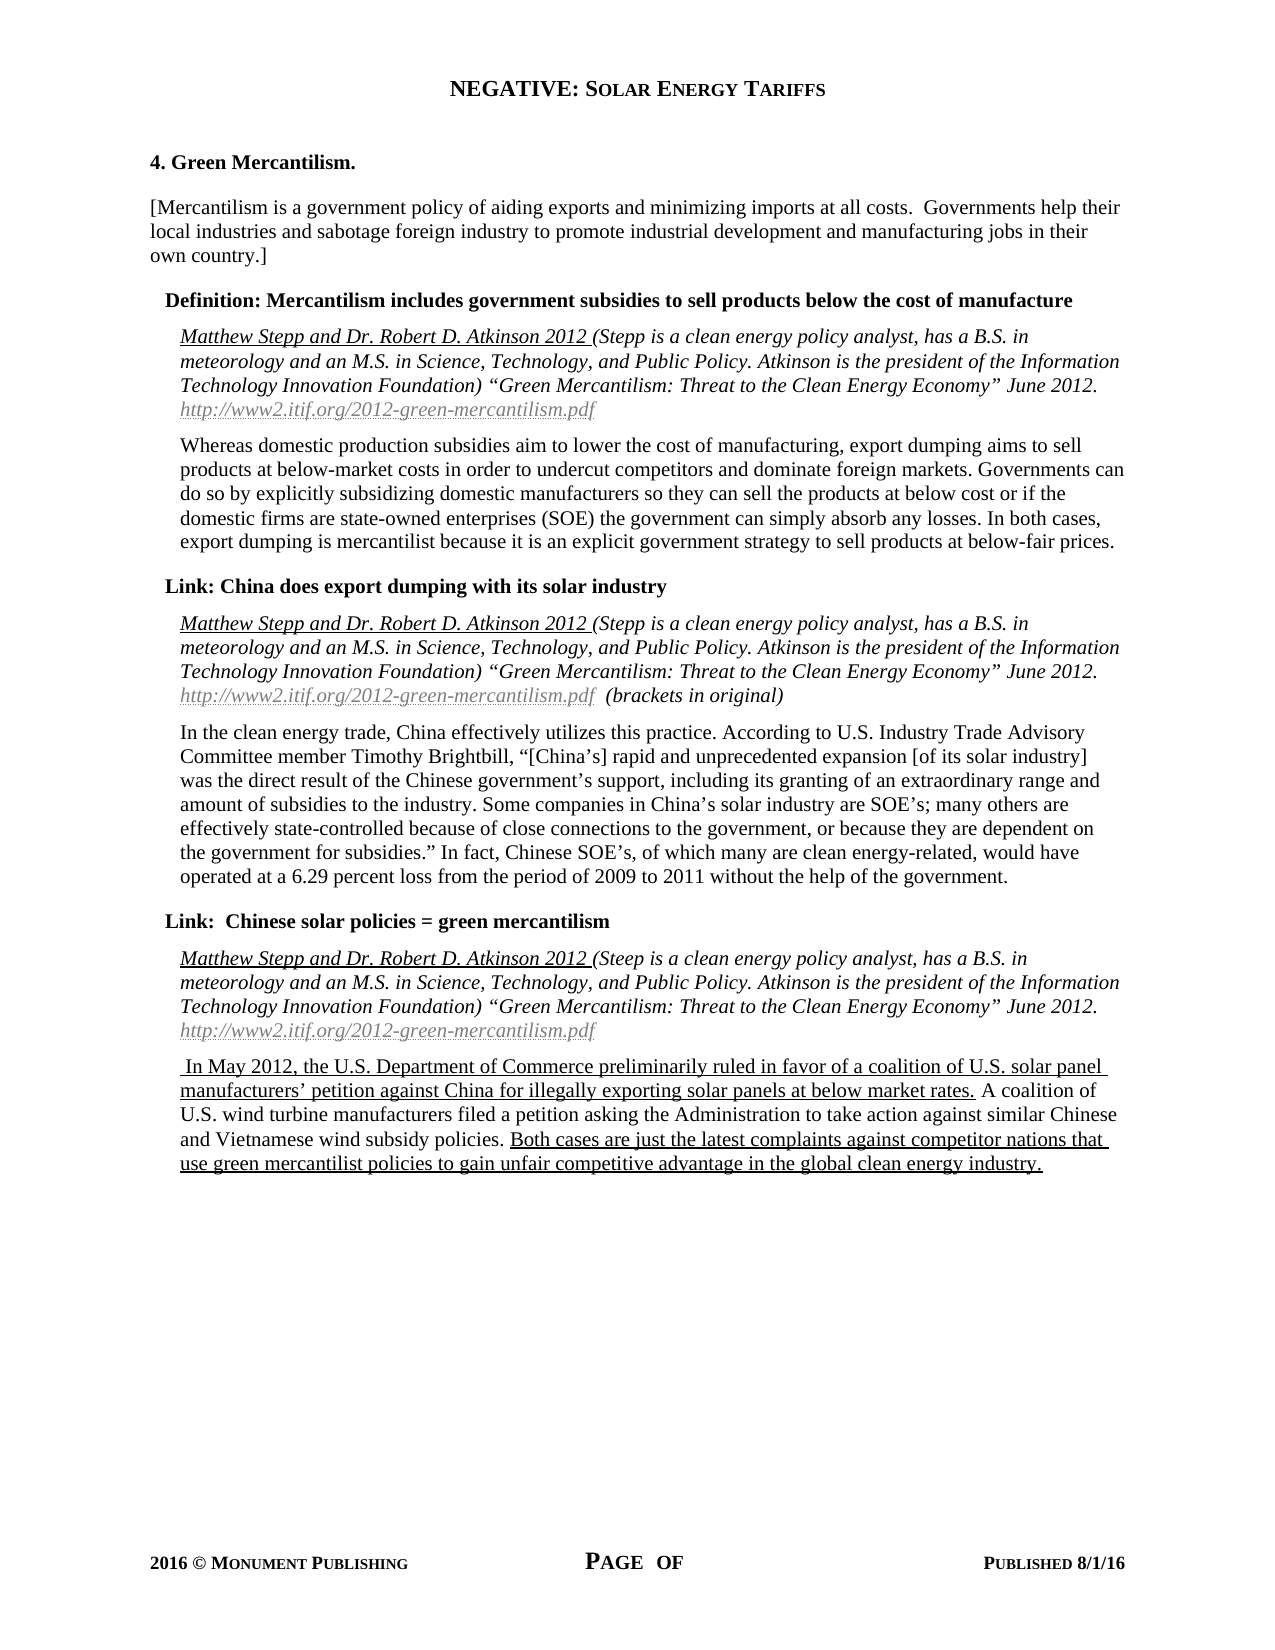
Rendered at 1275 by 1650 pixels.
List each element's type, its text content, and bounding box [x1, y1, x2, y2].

text In May 2012, the U.S. Department of Commerce preliminarily ruled in favor of a coalition of U.S. solar panel manufacturers’ petition against China for illegally exporting solar panels at below market rates. A coalition of U.S. wind turbine manufacturers filed a petition asking the Administration to take action against similar Chinese and Vietnamese wind subsidy policies. Both cases are just the latest complaints against competitor nations that use green mercantilist policies to gain unfair competitive advantage in the global clean energy industry. [180, 1054, 1125, 1174]
text Matthew Stepp and Dr. Robert D. Atkinson 2012 (Stepp is a clean energy policy analyst, has a B.S. in meteorology and an M.S. in Science, Technology, and Public Policy. Atkinson is the president of the Information Technology Innovation Foundation) “Green Mercantilism: Threat to the Clean Energy Economy” June 2012. http://www2.itif.org/2012-green-mercantilism.pdf [180, 324, 1125, 421]
text Link: Chinese solar policies = green mercantilism [165, 909, 1125, 933]
text Whereas domestic production subsidies aim to lower the cost of manufacturing, export dumping aims to sell products at below-market costs in order to undercut competitors and dominate foreign markets. Governments can do so by explicitly subsidizing domestic manufacturers so they can sell the products at below cost or if the domestic firms are state-owned enterprises (SOE) the government can simply absorb any losses. In both cases, export dumping is mercantilist because it is an explicit government strategy to sell products at below-fair prices. [180, 433, 1125, 553]
text 4. Green Mercantilism. [150, 150, 1125, 174]
text Link: China does export dumping with its solar industry [165, 574, 1125, 598]
text Matthew Stepp and Dr. Robert D. Atkinson 2012 (Steep is a clean energy policy analyst, has a B.S. in meteorology and an M.S. in Science, Technology, and Public Policy. Atkinson is the president of the Information Technology Innovation Foundation) “Green Mercantilism: Threat to the Clean Energy Economy” June 2012. http://www2.itif.org/2012-green-mercantilism.pdf [180, 946, 1125, 1042]
text Matthew Stepp and Dr. Robert D. Atkinson 2012 (Stepp is a clean energy policy analyst, has a B.S. in meteorology and an M.S. in Science, Technology, and Public Policy. Atkinson is the president of the Information Technology Innovation Foundation) “Green Mercantilism: Threat to the Clean Energy Economy” June 2012. http://www2.itif.org/2012-green-mercantilism.pdf (brackets in original) [180, 611, 1125, 707]
text Definition: Mercantilism includes government subsidies to sell products below the cost of manufacture [165, 288, 1125, 312]
text [Mercantilism is a government policy of aiding exports and minimizing imports at all costs. Governments help their local industries and sabotage foreign industry to promote industrial development and manufacturing jobs in their own country.] [150, 195, 1125, 267]
text In the clean energy trade, China effectively utilizes this practice. According to U.S. Industry Trade Advisory Committee member Timothy Brightbill, “[China’s] rapid and unprecedented expansion [of its solar industry] was the direct result of the Chinese government’s support, including its granting of an extraordinary range and amount of subsidies to the industry. Some companies in China’s solar industry are SOE’s; many others are effectively state-controlled because of close connections to the government, or because they are dependent on the government for subsidies.” In fact, Chinese SOE’s, of which many are clean energy-related, would have operated at a 6.29 percent loss from the period of 2009 to 2011 without the help of the government. [180, 720, 1125, 888]
